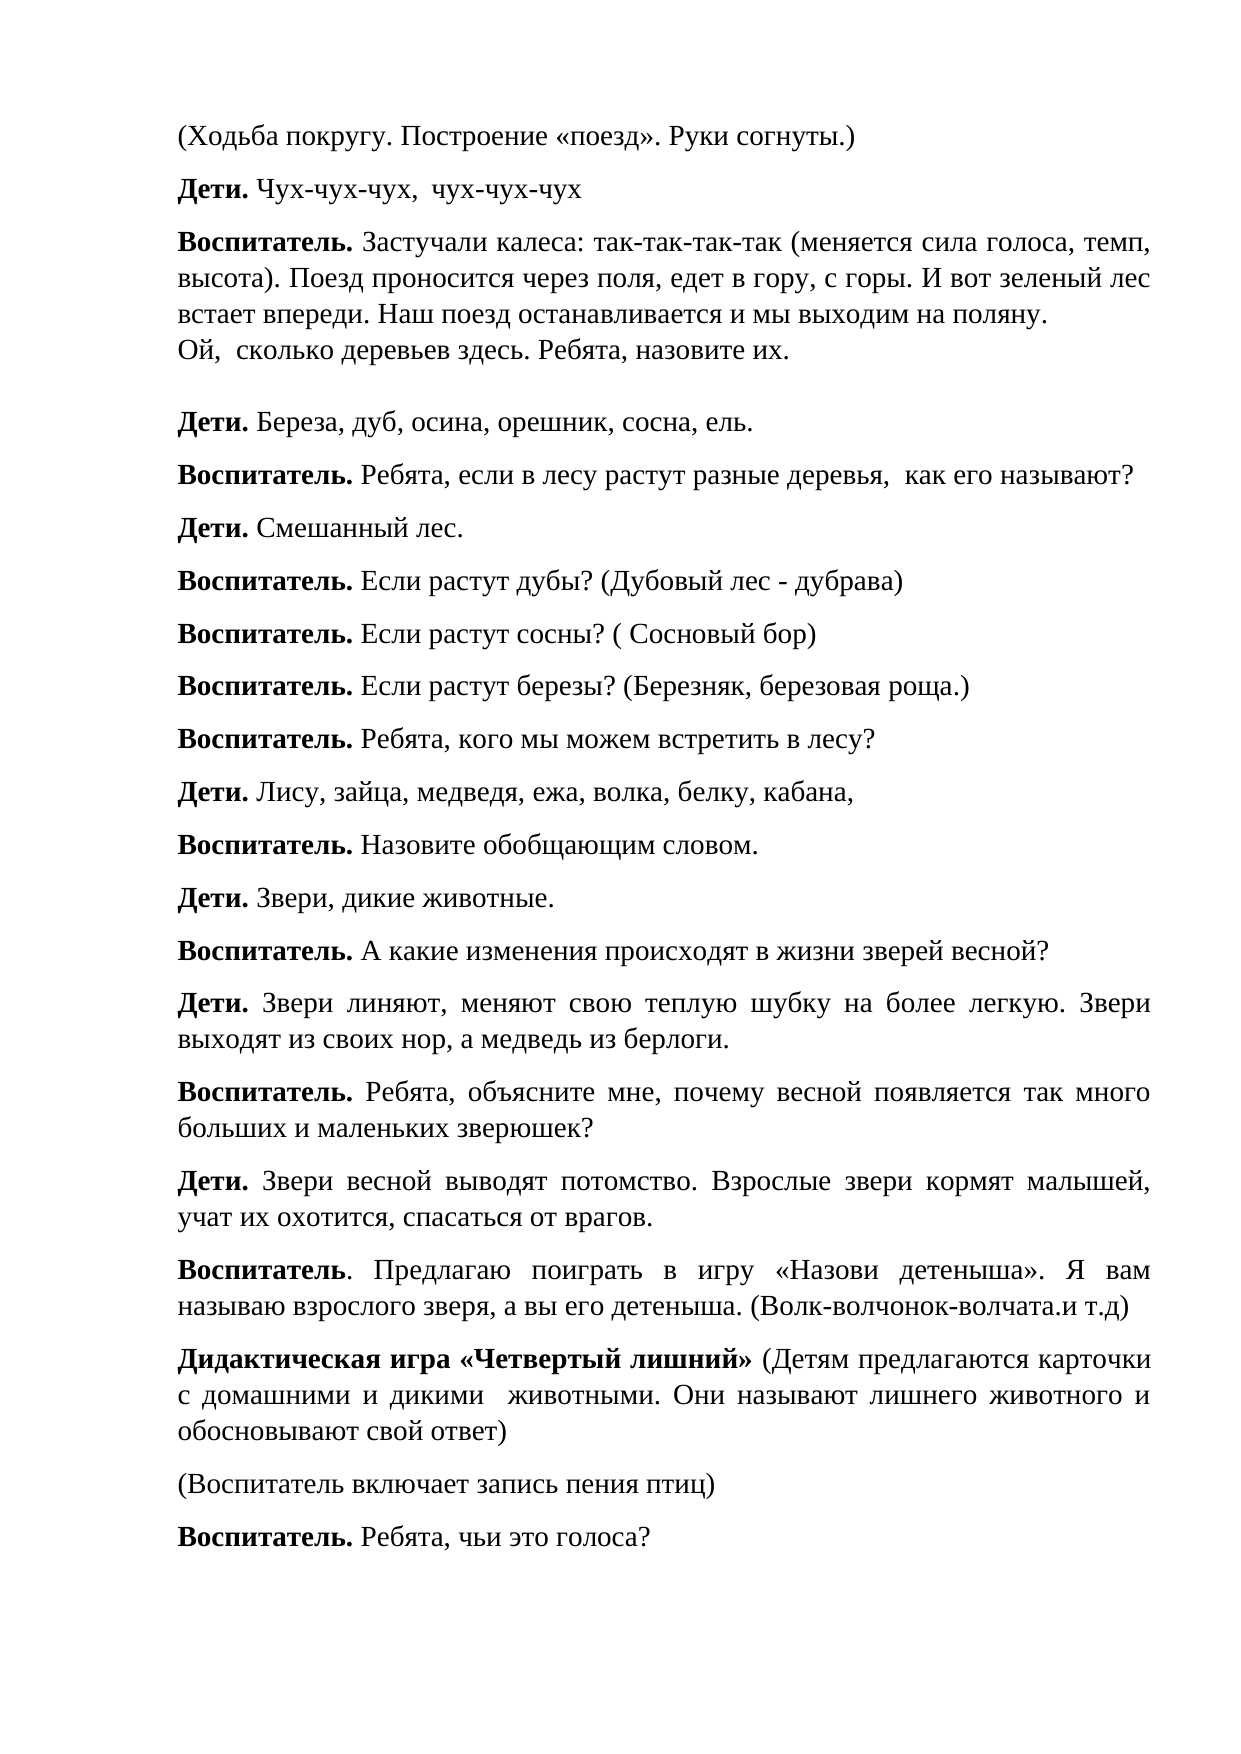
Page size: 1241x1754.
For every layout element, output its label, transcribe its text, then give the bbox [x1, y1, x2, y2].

text Дети. Звери весной выводят потомство. Взрослые звери кормят малышей, учат их охотится, спасаться от врагов. [177, 1163, 1152, 1233]
text Воспитатель. Ребята, объясните мне, почему весной появляется так много больших и маленьких зверюшек? [177, 1074, 1152, 1144]
text Воспитатель. Предлагаю поиграть в игру «Назови детеныша». Я вам называю взрослого зверя, а вы его детеныша. (Волк-волчонок-волчата.и т.д) [177, 1252, 1152, 1322]
text (Ходьба покругу. Построение «поезд». Руки согнуты.) [177, 118, 1152, 152]
text Воспитатель. Ребята, если в лесу растут разные деревья, как его называют? [177, 457, 1152, 491]
text Воспитатель. Если растут дубы? (Дубовый лес - дубрава) [177, 563, 1152, 596]
text Воспитатель. А какие изменения происходят в жизни зверей весной? [177, 933, 1152, 966]
text Дети. Чух-чух-чух, чух-чух-чух [177, 171, 1152, 204]
text Дети. Лису, зайца, медведя, ежа, волка, белку, кабана, [177, 774, 1152, 808]
text (Воспитатель включает запись пения птиц) [177, 1466, 1152, 1500]
text Воспитатель. Застучали калеса: так-так-так-так (меняется сила голоса, темп, высота). Поезд проносится через поля, едет в гору, с горы. И вот зеленый лес встает впереди. Наш поезд останавливается и мы выходим на поляну. [177, 224, 1152, 329]
text Дети. Звери, дикие животные. [177, 880, 1152, 913]
text Воспитатель. Назовите обобщающим словом. [177, 827, 1152, 861]
text Воспитатель. Если растут сосны? ( Сосновый бор) [177, 616, 1152, 649]
text Дети. Смешанный лес. [177, 510, 1152, 544]
text Воспитатель. Если растут березы? (Березняк, березовая роща.) [177, 668, 1152, 702]
text Дидактическая игра «Четвертый лишний» (Детям предлагаются карточки с домашними и дикими животными. Они называют лишнего животного и обосновывают свой ответ) [177, 1341, 1152, 1447]
text Дети. Звери линяют, меняют свою теплую шубку на более легкую. Звери выходят из своих нор, а медведь из берлоги. [177, 985, 1152, 1055]
text Воспитатель. Ребята, чьи это голоса? [177, 1519, 1152, 1553]
text Дети. Береза, дуб, осина, орешник, сосна, ель. [177, 404, 1152, 438]
text Ой, сколько деревьев здесь. Ребята, назовите их. [177, 332, 1152, 366]
text Воспитатель. Ребята, кого мы можем встретить в лесу? [177, 721, 1152, 755]
